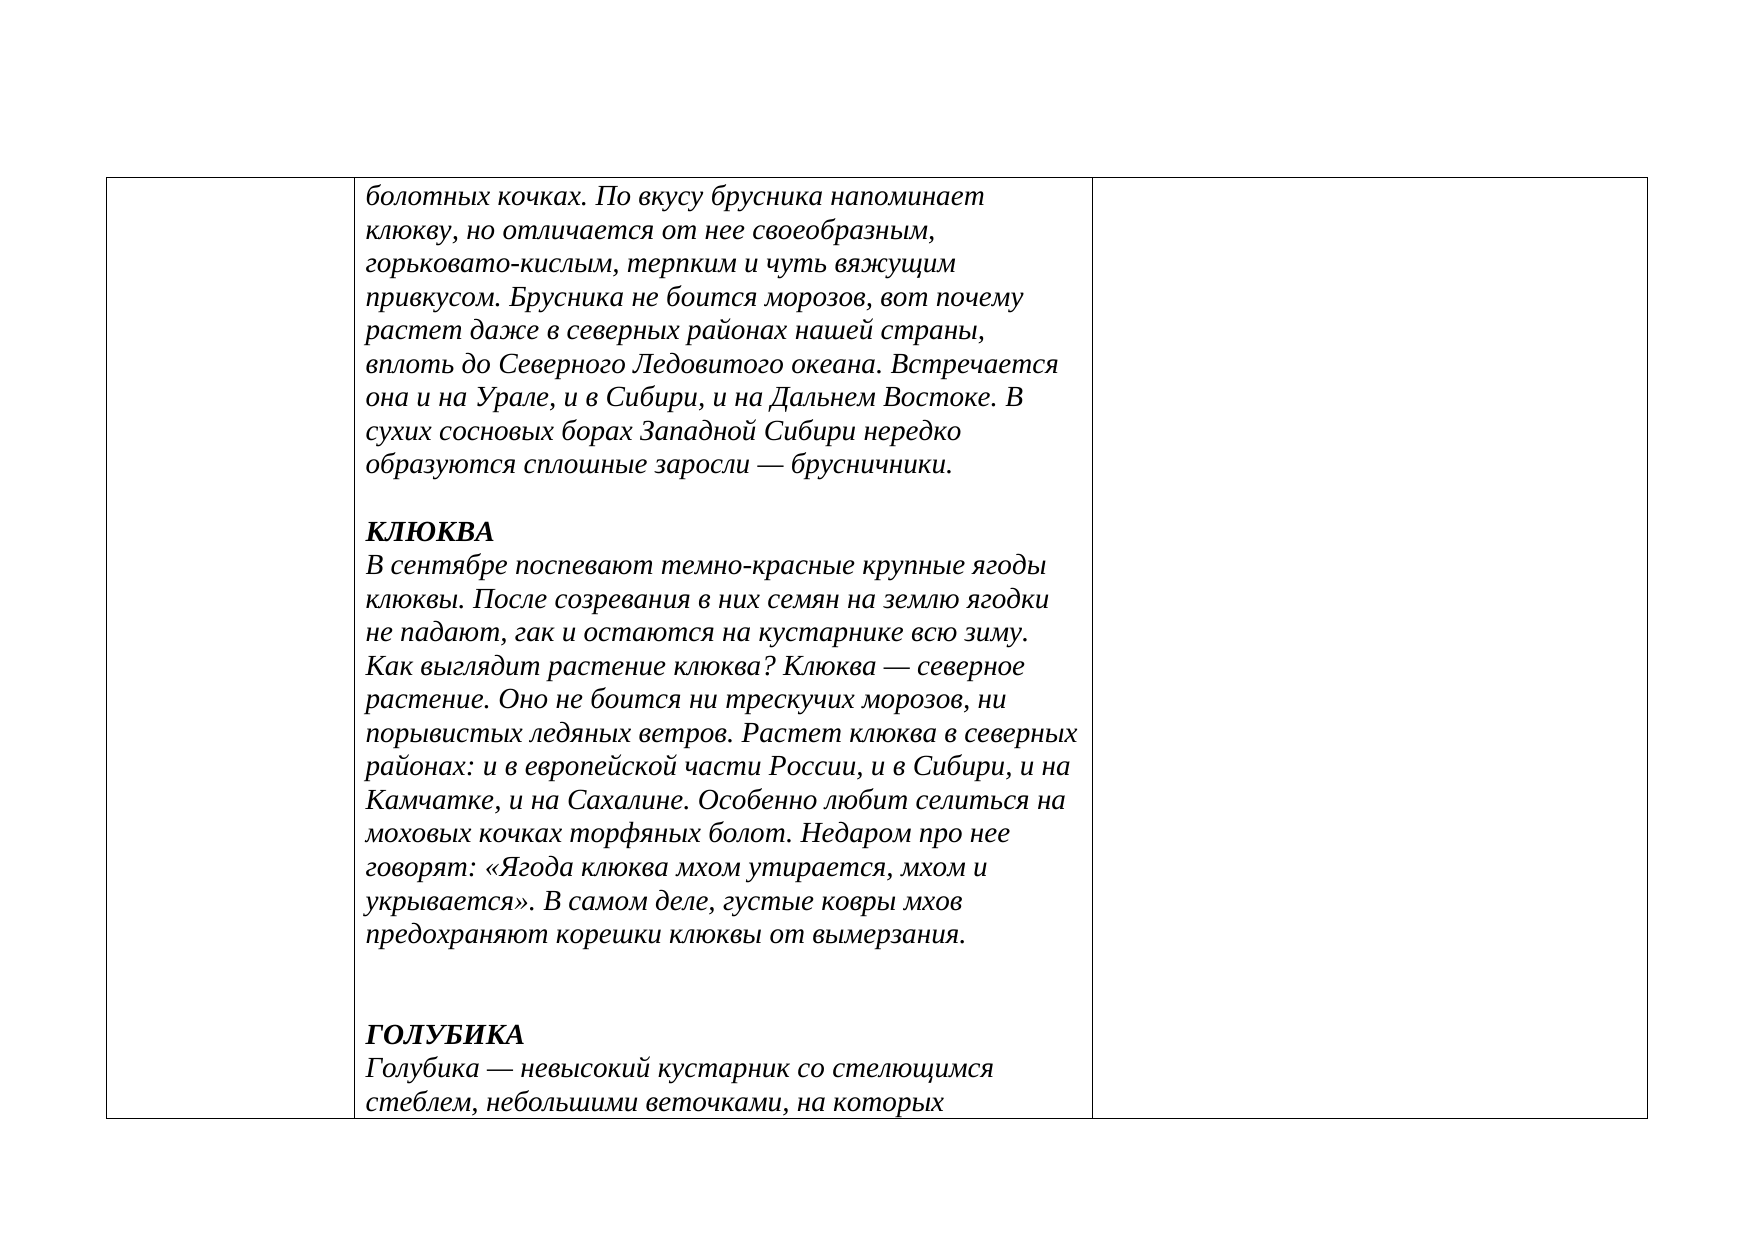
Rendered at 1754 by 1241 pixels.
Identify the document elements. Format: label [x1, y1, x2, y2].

table_cell [107, 178, 354, 1117]
table_cell [1093, 178, 1647, 1117]
table_cell [355, 178, 1092, 1117]
